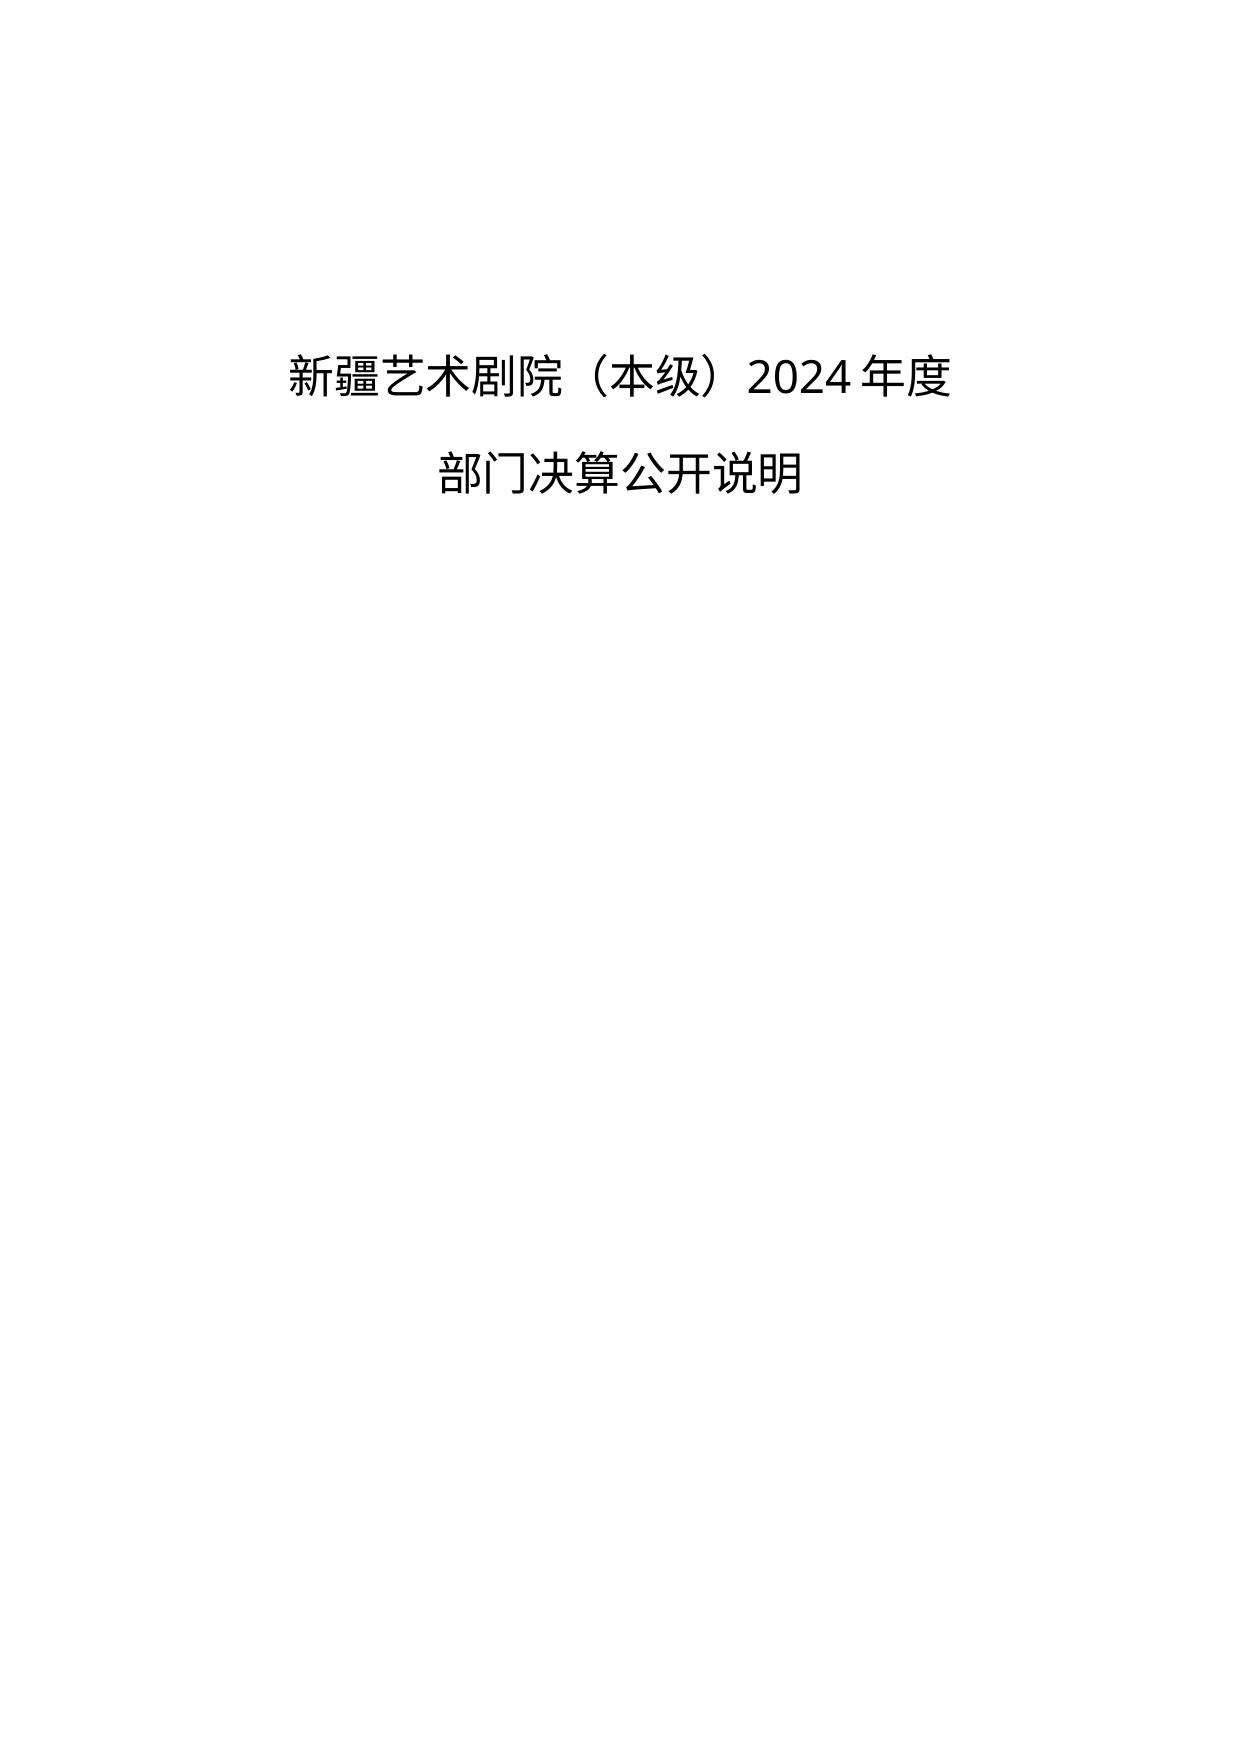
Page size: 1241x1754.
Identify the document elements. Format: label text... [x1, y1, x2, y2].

text 新疆艺术剧院（本级）2024年度 [187, 324, 1053, 422]
text 部门决算公开说明 [187, 422, 1053, 519]
